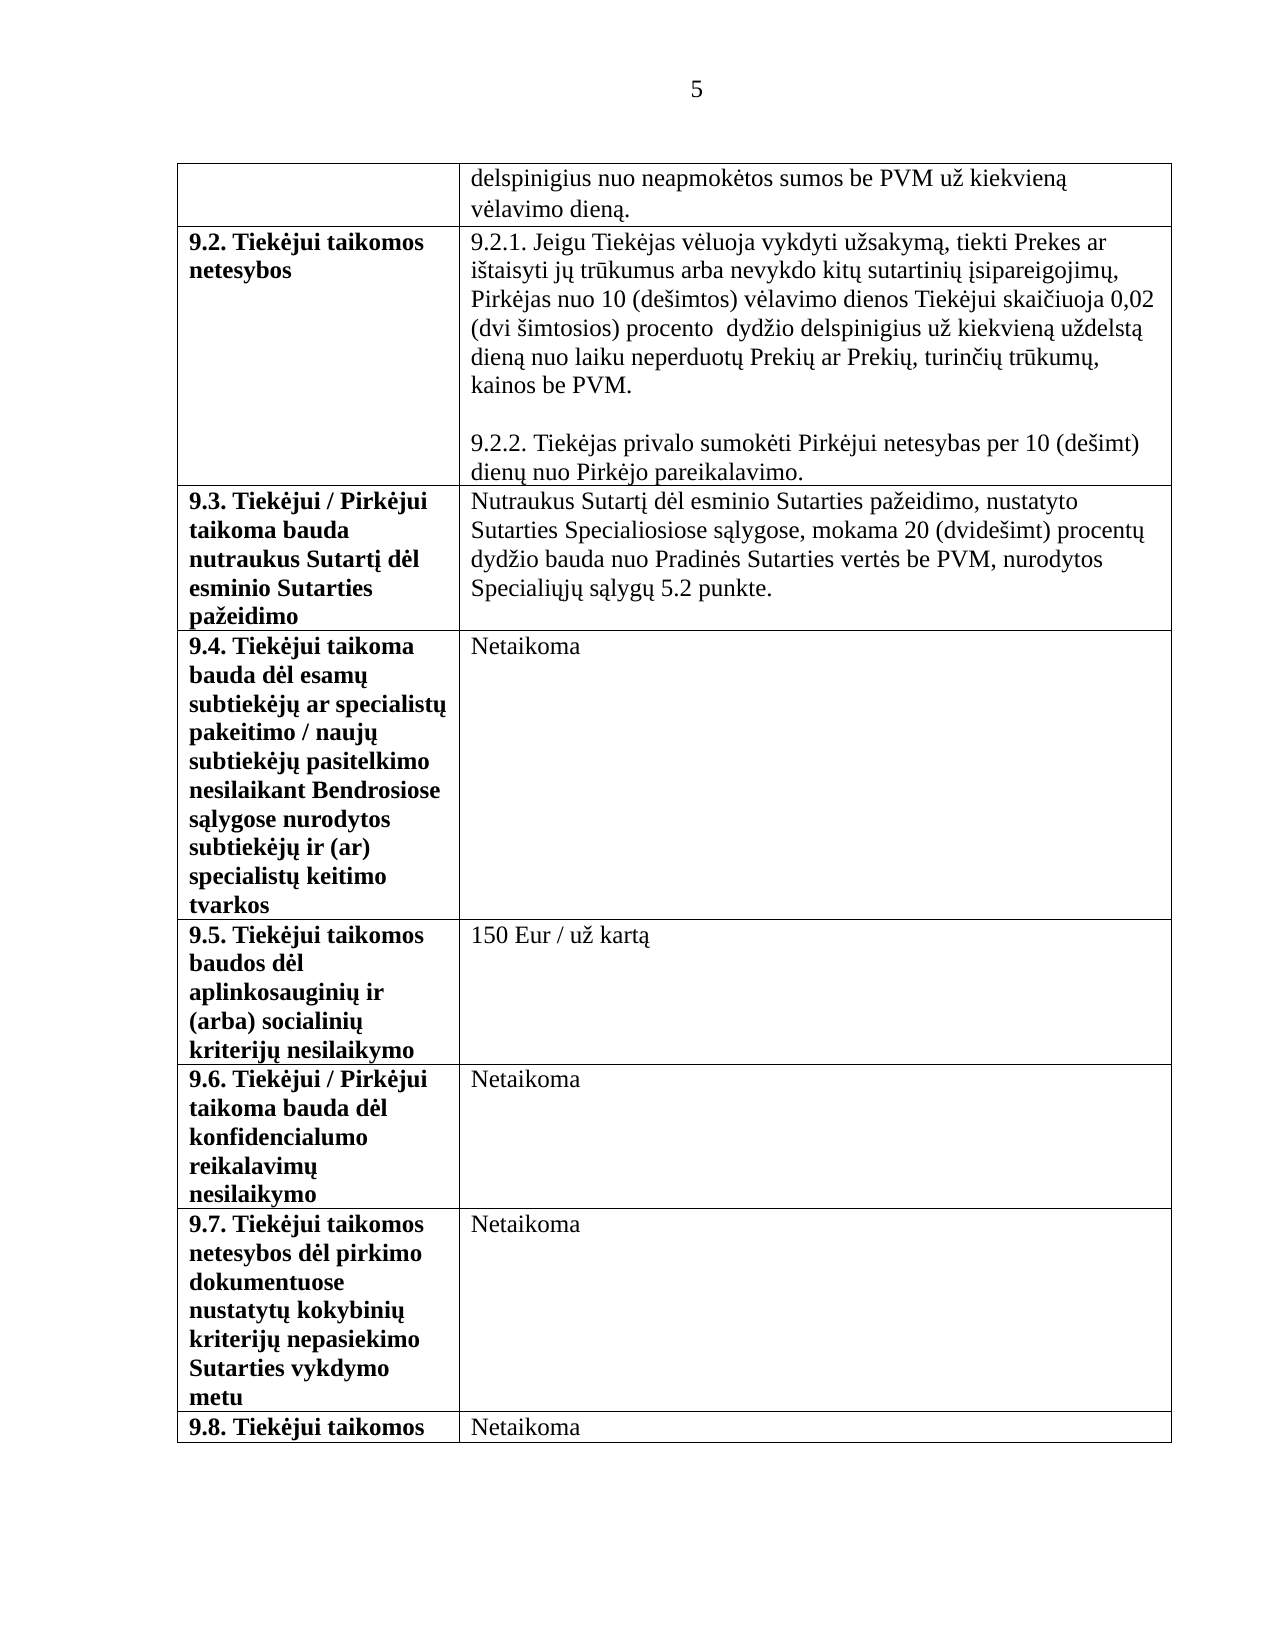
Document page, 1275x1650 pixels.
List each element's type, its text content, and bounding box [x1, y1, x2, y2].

table_cell Netaikoma [460, 631, 1171, 919]
table_cell Netaikoma [460, 1412, 1171, 1442]
table_cell 9.6. Tiekėjui / Pirkėjui taikoma bauda dėl konfidencialumo reikalavimų nesilaikymo [178, 1065, 459, 1208]
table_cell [178, 164, 459, 226]
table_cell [460, 164, 1171, 226]
table_cell Netaikoma [460, 1065, 1171, 1208]
table_cell 9.7. Tiekėjui taikomos netesybos dėl pirkimo dokumentuose nustatytų kokybinių kriterijų nepasiekimo Sutarties vykdymo metu [178, 1209, 459, 1411]
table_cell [178, 1412, 459, 1442]
table_cell 9.5. Tiekėjui taikomos baudos dėl aplinkosauginių ir (arba) socialinių kriterijų nesilaikymo [178, 920, 459, 1063]
table_cell Netaikoma [460, 1209, 1171, 1411]
table_cell Nutraukus Sutartį dėl esminio Sutarties pažeidimo, nustatyto Sutarties Specialiosiose sąlygose, mokama 20 (dvidešimt) procentų dydžio bauda nuo Pradinės Sutarties vertės be PVM, nurodytos Specialiųjų sąlygų 5.2 punkte. [460, 486, 1171, 630]
table_cell 9.2. Tiekėjui taikomos netesybos [178, 227, 459, 485]
table_cell 9.3. Tiekėjui / Pirkėjui taikoma bauda nutraukus Sutartį dėl esminio Sutarties pažeidimo [178, 486, 459, 630]
table_cell 9.2.1. Jeigu Tiekėjas vėluoja vykdyti užsakymą, tiekti Prekes ar ištaisyti jų trūkumus arba nevykdo kitų sutartinių įsipareigojimų, Pirkėjas nuo 10 (dešimtos) vėlavimo dienos Tiekėjui skaičiuoja 0,02 (dvi šimtosios) procento dydžio delspinigius už kiekvieną uždelstą dieną nuo laiku neperduotų Prekių ar Prekių, turinčių trūkumų, kainos be PVM. 9.2.2. Tiekėjas privalo sumokėti Pirkėjui netesybas per 10 (dešimt) dienų nuo Pirkėjo pareikalavimo. [460, 227, 1171, 485]
table_cell 150 Eur / už kartą [460, 920, 1171, 1063]
table_cell 9.4. Tiekėjui taikoma bauda dėl esamų subtiekėjų ar specialistų pakeitimo / naujų subtiekėjų pasitelkimo nesilaikant Bendrosiose sąlygose nurodytos subtiekėjų ir (ar) specialistų keitimo tvarkos [178, 631, 459, 919]
